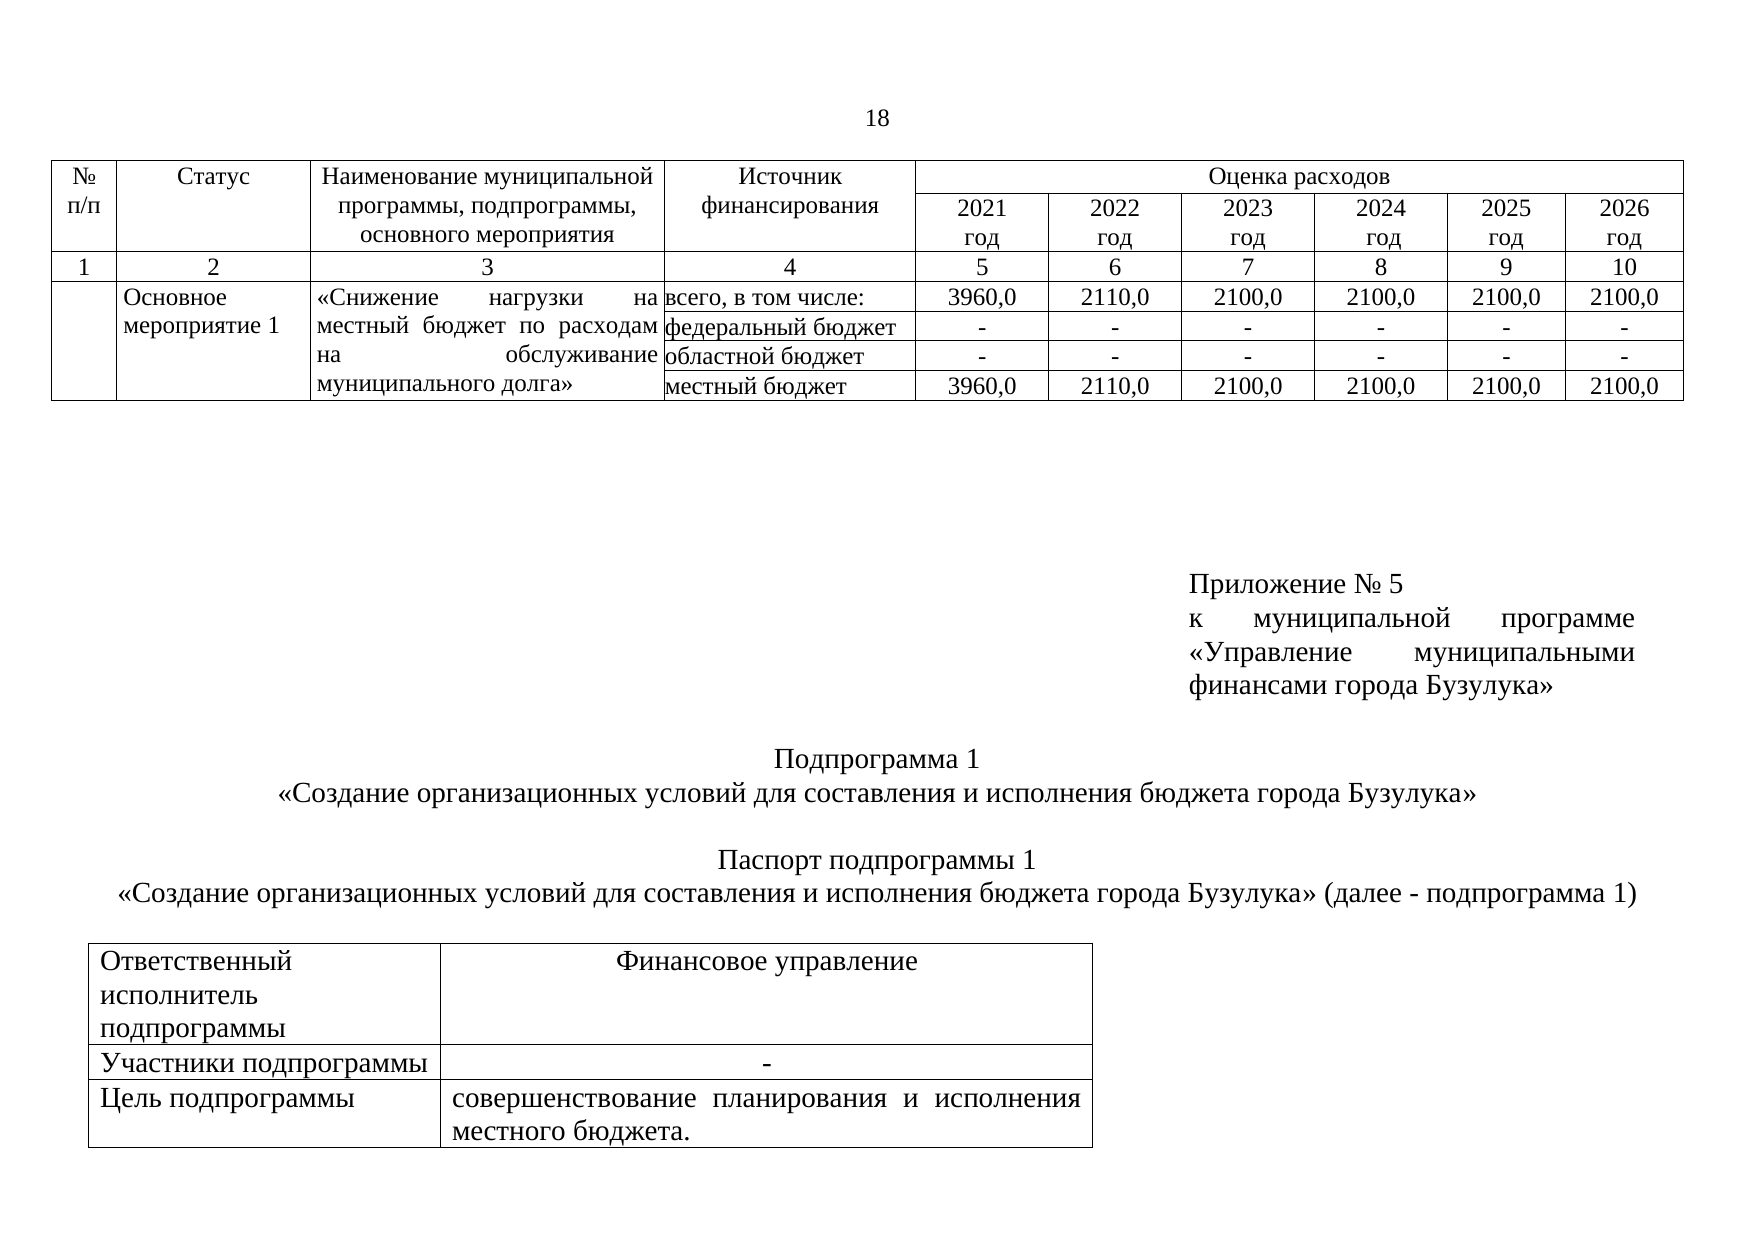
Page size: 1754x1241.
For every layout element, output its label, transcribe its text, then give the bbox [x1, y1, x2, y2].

table_cell 5 [916, 252, 1048, 281]
table_cell Участники подпрограммы [89, 1045, 440, 1079]
table_header Наименование муниципальной программы, подпрограммы, основного мероприятия [311, 161, 664, 251]
table_header Источник финансирования [665, 161, 915, 251]
table_cell - [441, 1045, 1092, 1079]
table_cell федеральный бюджет [665, 312, 915, 340]
table_cell - [1182, 341, 1314, 370]
table_cell 2100,0 [1566, 371, 1683, 400]
table_cell - [1182, 312, 1314, 340]
table_cell 3960,0 [916, 371, 1048, 400]
table_cell Основное мероприятие 1 [117, 282, 310, 400]
table_cell 6 [1049, 252, 1181, 281]
table_cell 2 [117, 252, 310, 281]
table_cell - [1448, 341, 1565, 370]
table_cell 10 [1566, 252, 1683, 281]
table_cell совершенствование планирования и исполнения местного бюджета. [441, 1080, 1092, 1147]
table_cell - [916, 341, 1048, 370]
table_cell 8 [1315, 252, 1447, 281]
table_cell 2025 год [1448, 194, 1565, 251]
table_cell Цель подпрограммы [89, 1080, 440, 1147]
table_cell 2023 год [1182, 194, 1314, 251]
table_cell - [1566, 341, 1683, 370]
text «Создание организационных условий для составления и исполнения бюджета города Бузулука» [89, 775, 1665, 808]
table_header Статус [117, 161, 310, 251]
table_header Приложение № 5 к муниципальной программе «Управление муниципальными финансами города Бузулука» [1178, 567, 1647, 734]
table_cell областной бюджет [665, 341, 915, 370]
table_cell 2100,0 [1182, 371, 1314, 400]
table_cell 1 [52, 252, 116, 281]
table_header Оценка расходов [916, 161, 1683, 192]
table_cell 2024 год [1315, 194, 1447, 251]
table_cell 2100,0 [1315, 371, 1447, 400]
table_cell 2110,0 [1049, 371, 1181, 400]
table_cell «Снижение нагрузки на местный бюджет по расходам на обслуживание муниципального долга» [311, 282, 664, 400]
table_cell 2100,0 [1448, 282, 1565, 311]
text «Создание организационных условий для составления и исполнения бюджета города Бузулука» (далее - подпрограмма 1) [89, 875, 1665, 909]
table_cell 3960,0 [916, 282, 1048, 311]
table_cell 2022 год [1049, 194, 1181, 251]
table_header № п/п [52, 161, 116, 251]
table_cell 2100,0 [1448, 371, 1565, 400]
table_cell 2110,0 [1049, 282, 1181, 311]
table_cell - [1049, 312, 1181, 340]
text Паспорт подпрограммы 1 [89, 842, 1665, 875]
table_cell - [916, 312, 1048, 340]
table_cell 9 [1448, 252, 1565, 281]
table_cell 3 [311, 252, 664, 281]
table_cell 2100,0 [1182, 282, 1314, 311]
table_cell 7 [1182, 252, 1314, 281]
table_cell 2021 год [916, 194, 1048, 251]
table_cell - [1315, 341, 1447, 370]
table_cell всего, в том числе: [665, 282, 915, 311]
table_cell 4 [665, 252, 915, 281]
table_header Финансовое управление [441, 944, 1092, 1044]
table_cell - [1566, 312, 1683, 340]
text Подпрограмма 1 [89, 741, 1665, 775]
table_cell 2026 год [1566, 194, 1683, 251]
table_cell - [1049, 341, 1181, 370]
table_cell 2100,0 [1566, 282, 1683, 311]
table_cell местный бюджет [665, 371, 915, 400]
table_cell - [1315, 312, 1447, 340]
table_cell - [1448, 312, 1565, 340]
table_header Ответственный исполнитель подпрограммы [89, 944, 440, 1044]
table_cell 2100,0 [1315, 282, 1447, 311]
